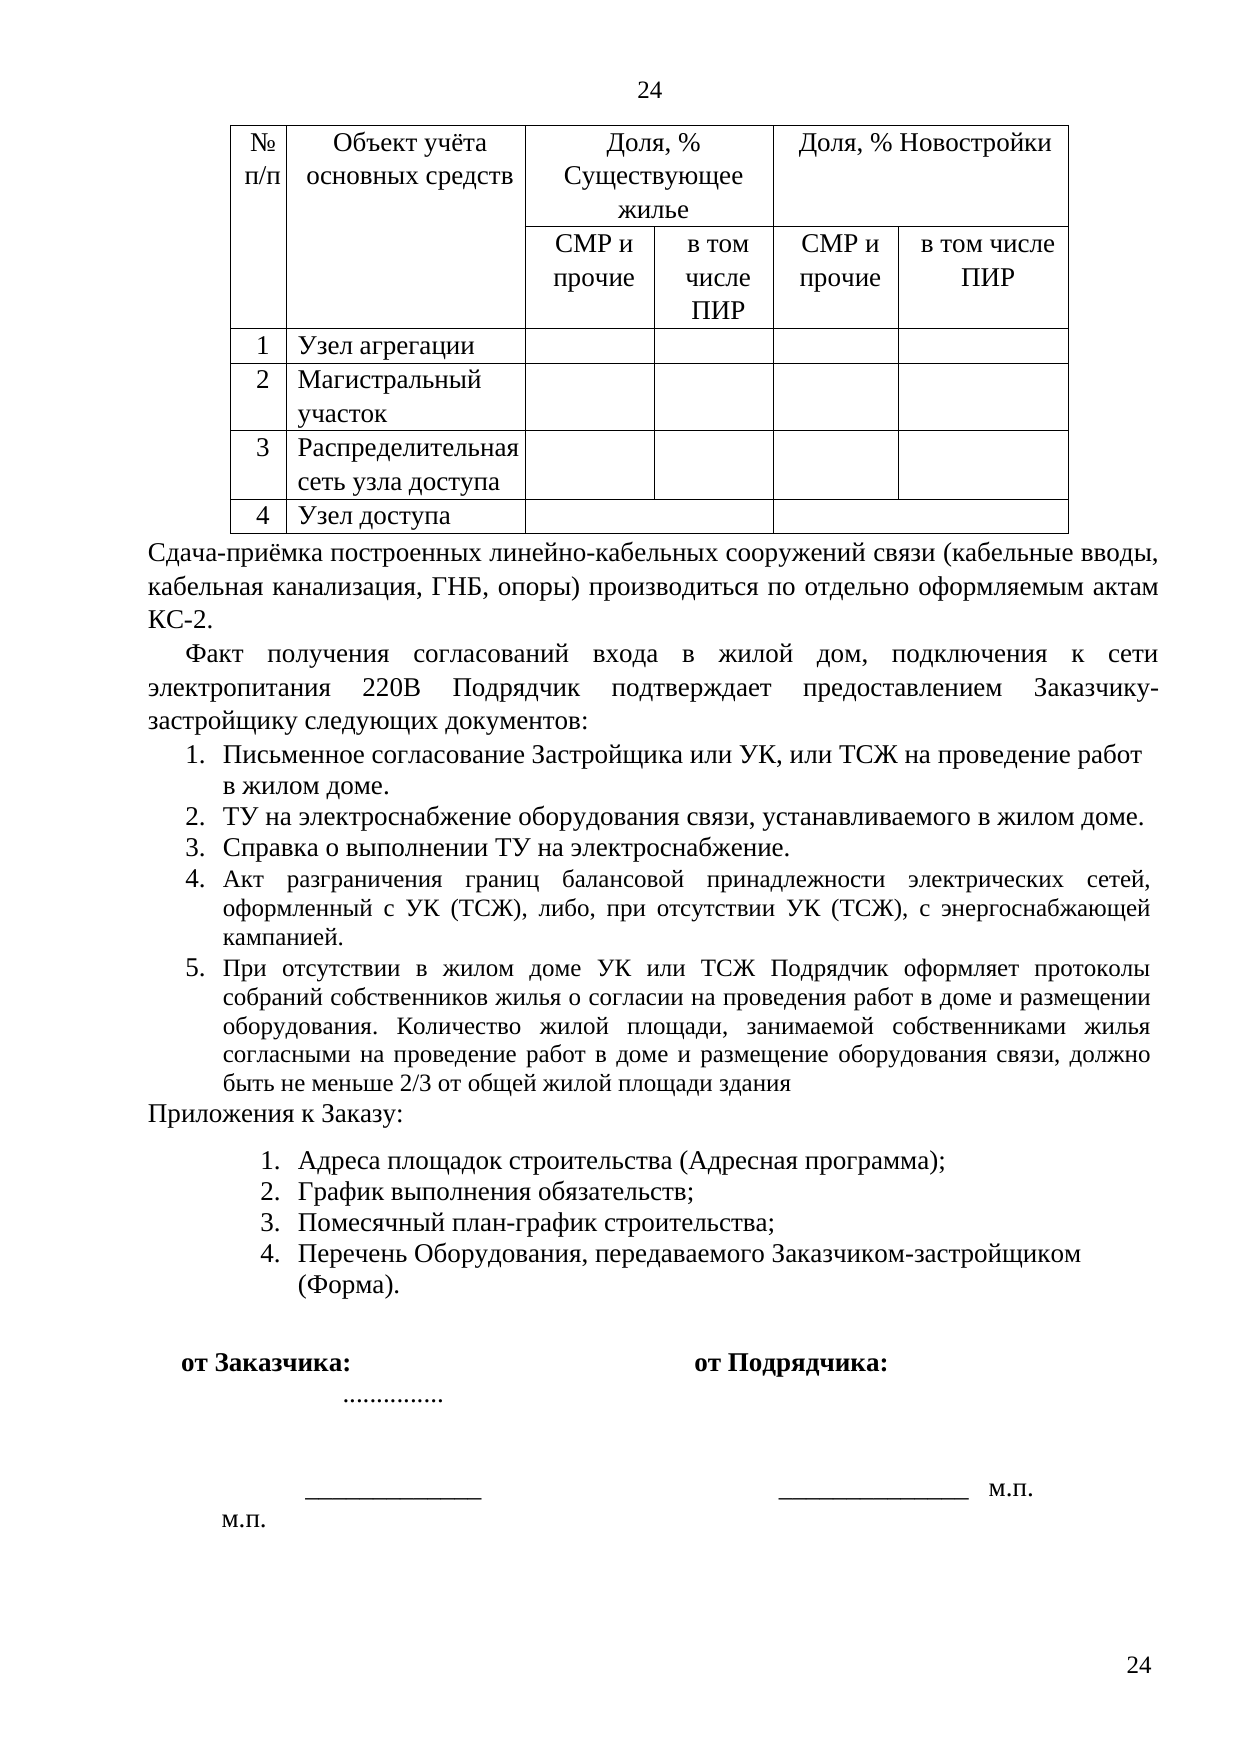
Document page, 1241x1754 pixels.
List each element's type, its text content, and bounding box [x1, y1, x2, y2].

title Приложения к Заказу: [148, 1097, 1152, 1128]
table_cell 2 [231, 364, 286, 430]
table_cell [655, 329, 773, 362]
table_cell СМР и прочие [774, 227, 898, 328]
table_cell [526, 500, 773, 533]
table_cell [774, 329, 898, 362]
list Акт разграничения границ балансовой принадлежности электрических сетей, оформленный с УК (ТСЖ), либо, при отсутствии УК (ТСЖ), с энергоснабжающей кампанией. [185, 862, 1152, 951]
table_cell Узел доступа [287, 500, 525, 533]
table_cell СМР и прочие [526, 227, 654, 328]
table_cell Распределительная сеть узла доступа [287, 431, 525, 498]
table_header Доля, % Существующее жилье [526, 126, 773, 226]
table_cell ______________ м.п. [650, 1377, 1163, 1533]
table_cell ............... _____________ м.п. [136, 1377, 650, 1533]
list Письменное согласование Застройщика или УК, или ТСЖ на проведение работ в жилом доме. [185, 738, 1152, 800]
title Адреса площадок строительства (Адресная программа); [260, 1144, 1152, 1175]
table_cell [774, 431, 898, 498]
table_cell в том числе ПИР [899, 227, 1068, 328]
text Сдача-приёмка построенных линейно-кабельных сооружений связи (кабельные вводы, кабельная канализация, ГНБ, опоры) производиться по отдельно оформляемым актам КС-2. [148, 118, 1160, 635]
title Перечень Оборудования, передаваемого Заказчиком-застройщиком (Форма). [260, 1237, 1152, 1299]
table_header Объект учёта основных средств [287, 126, 525, 328]
table_cell 4 [231, 500, 286, 533]
table_cell Узел агрегации [287, 329, 525, 362]
table_cell [655, 364, 773, 430]
table_cell [655, 431, 773, 498]
table_cell [526, 364, 654, 430]
table_cell [526, 431, 654, 498]
table_cell [526, 329, 654, 362]
table_cell 3 [231, 431, 286, 498]
table_cell [774, 500, 1068, 533]
title График выполнения обязательств; [260, 1175, 1152, 1206]
table_cell [899, 364, 1068, 430]
table_cell Магистральный участок [287, 364, 525, 430]
title Помесячный план-график строительства; [260, 1206, 1152, 1237]
table_cell в том числе ПИР [655, 227, 773, 328]
table_cell [774, 364, 898, 430]
table_cell [899, 329, 1068, 362]
list Справка о выполнении ТУ на электроснабжение. [185, 831, 1152, 862]
table_cell 1 [231, 329, 286, 362]
list ТУ на электроснабжение оборудования связи, устанавливаемого в жилом доме. [185, 800, 1152, 831]
table_header от Заказчика: [136, 1346, 650, 1377]
table_header от Подрядчика: [650, 1346, 1163, 1377]
list При отсутствии в жилом доме УК или ТСЖ Подрядчик оформляет протоколы собраний собственников жилья о согласии на проведения работ в доме и размещении оборудования. Количество жилой площади, занимаемой собственниками жилья согласными на проведение работ в доме и размещение оборудования связи, должно быть не меньше 2/3 от общей жилой площади здания [185, 951, 1152, 1097]
table_header № п/п [231, 126, 286, 328]
table_cell [899, 431, 1068, 498]
table_header Доля, % Новостройки [774, 126, 1068, 226]
text Факт получения согласований входа в жилой дом, подключения к сети электропитания 220В Подрядчик подтверждает предоставлением Заказчику-застройщику следующих документов: [148, 637, 1160, 735]
